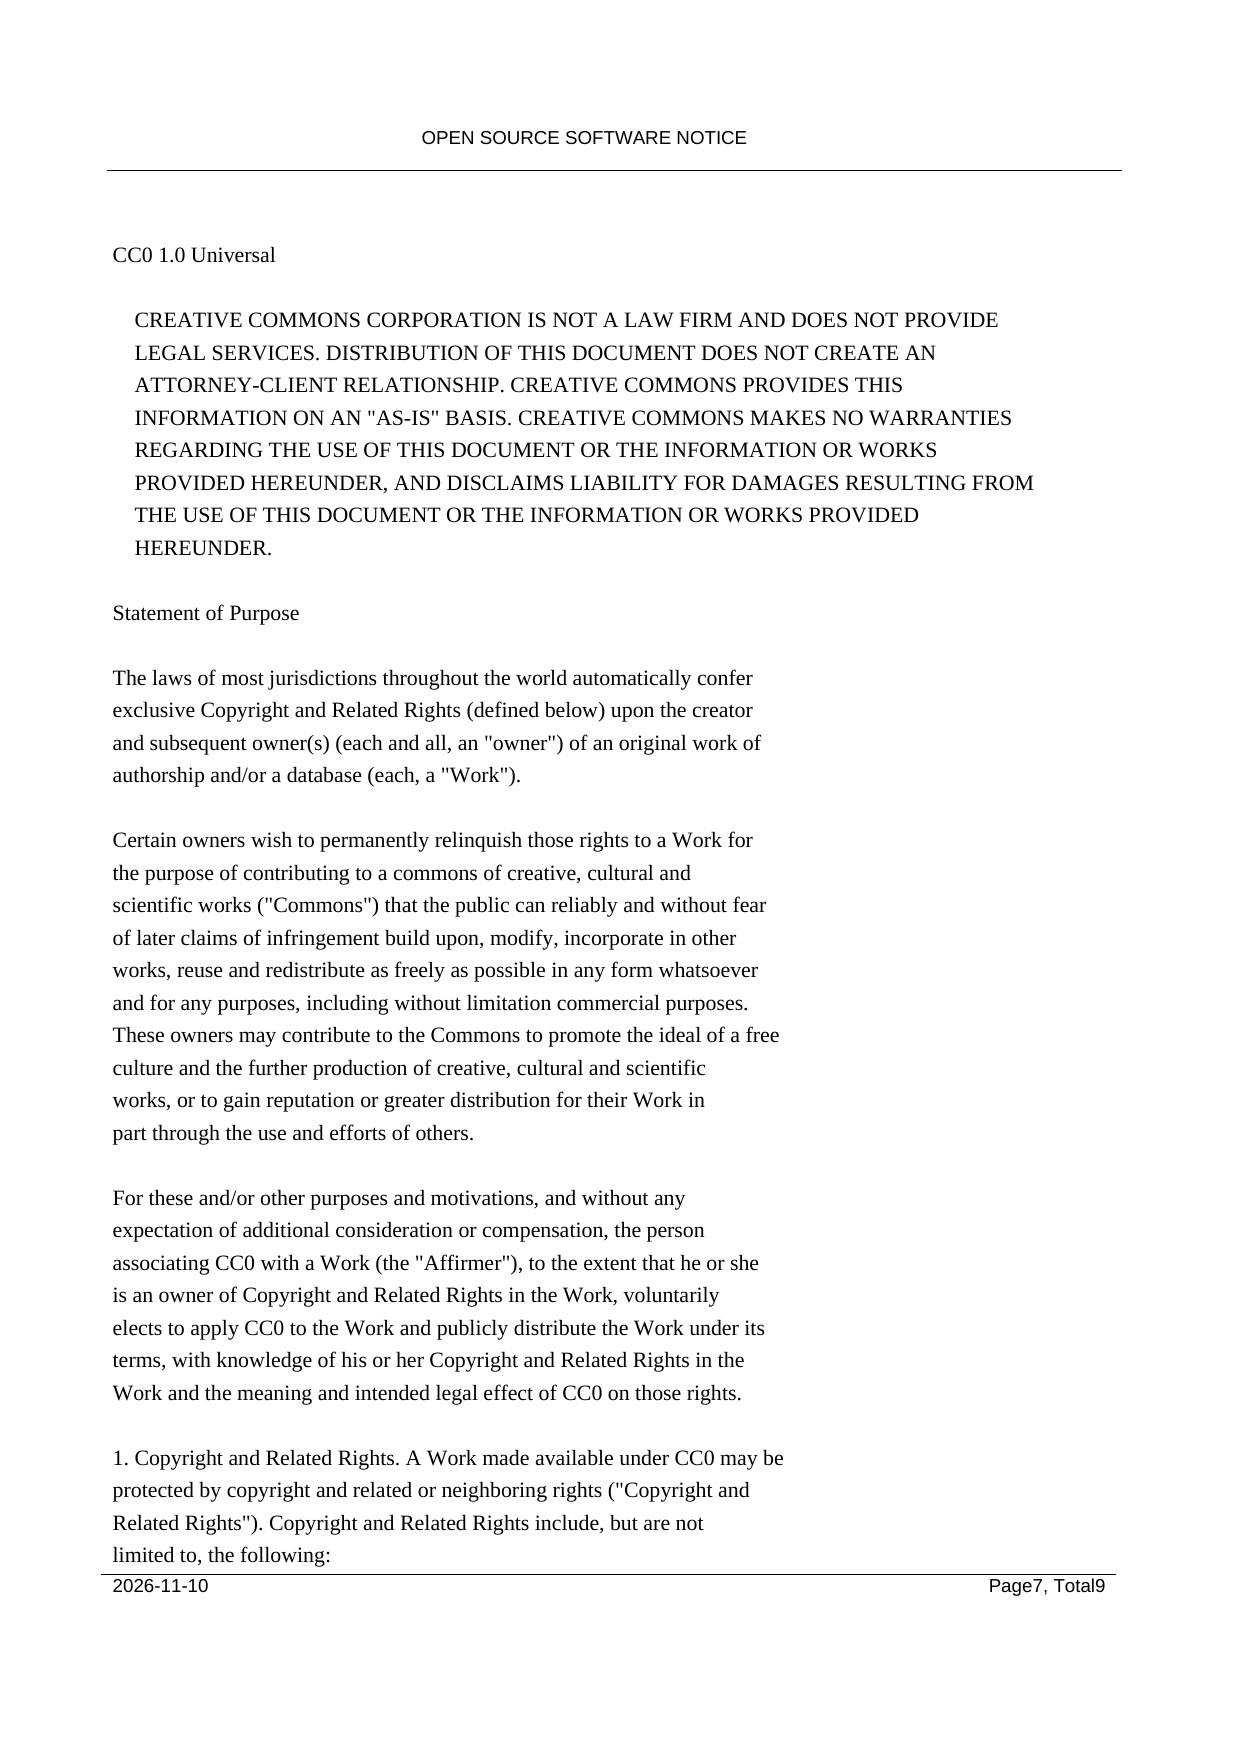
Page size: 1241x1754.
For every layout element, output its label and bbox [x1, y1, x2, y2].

text [112, 206, 1128, 1571]
